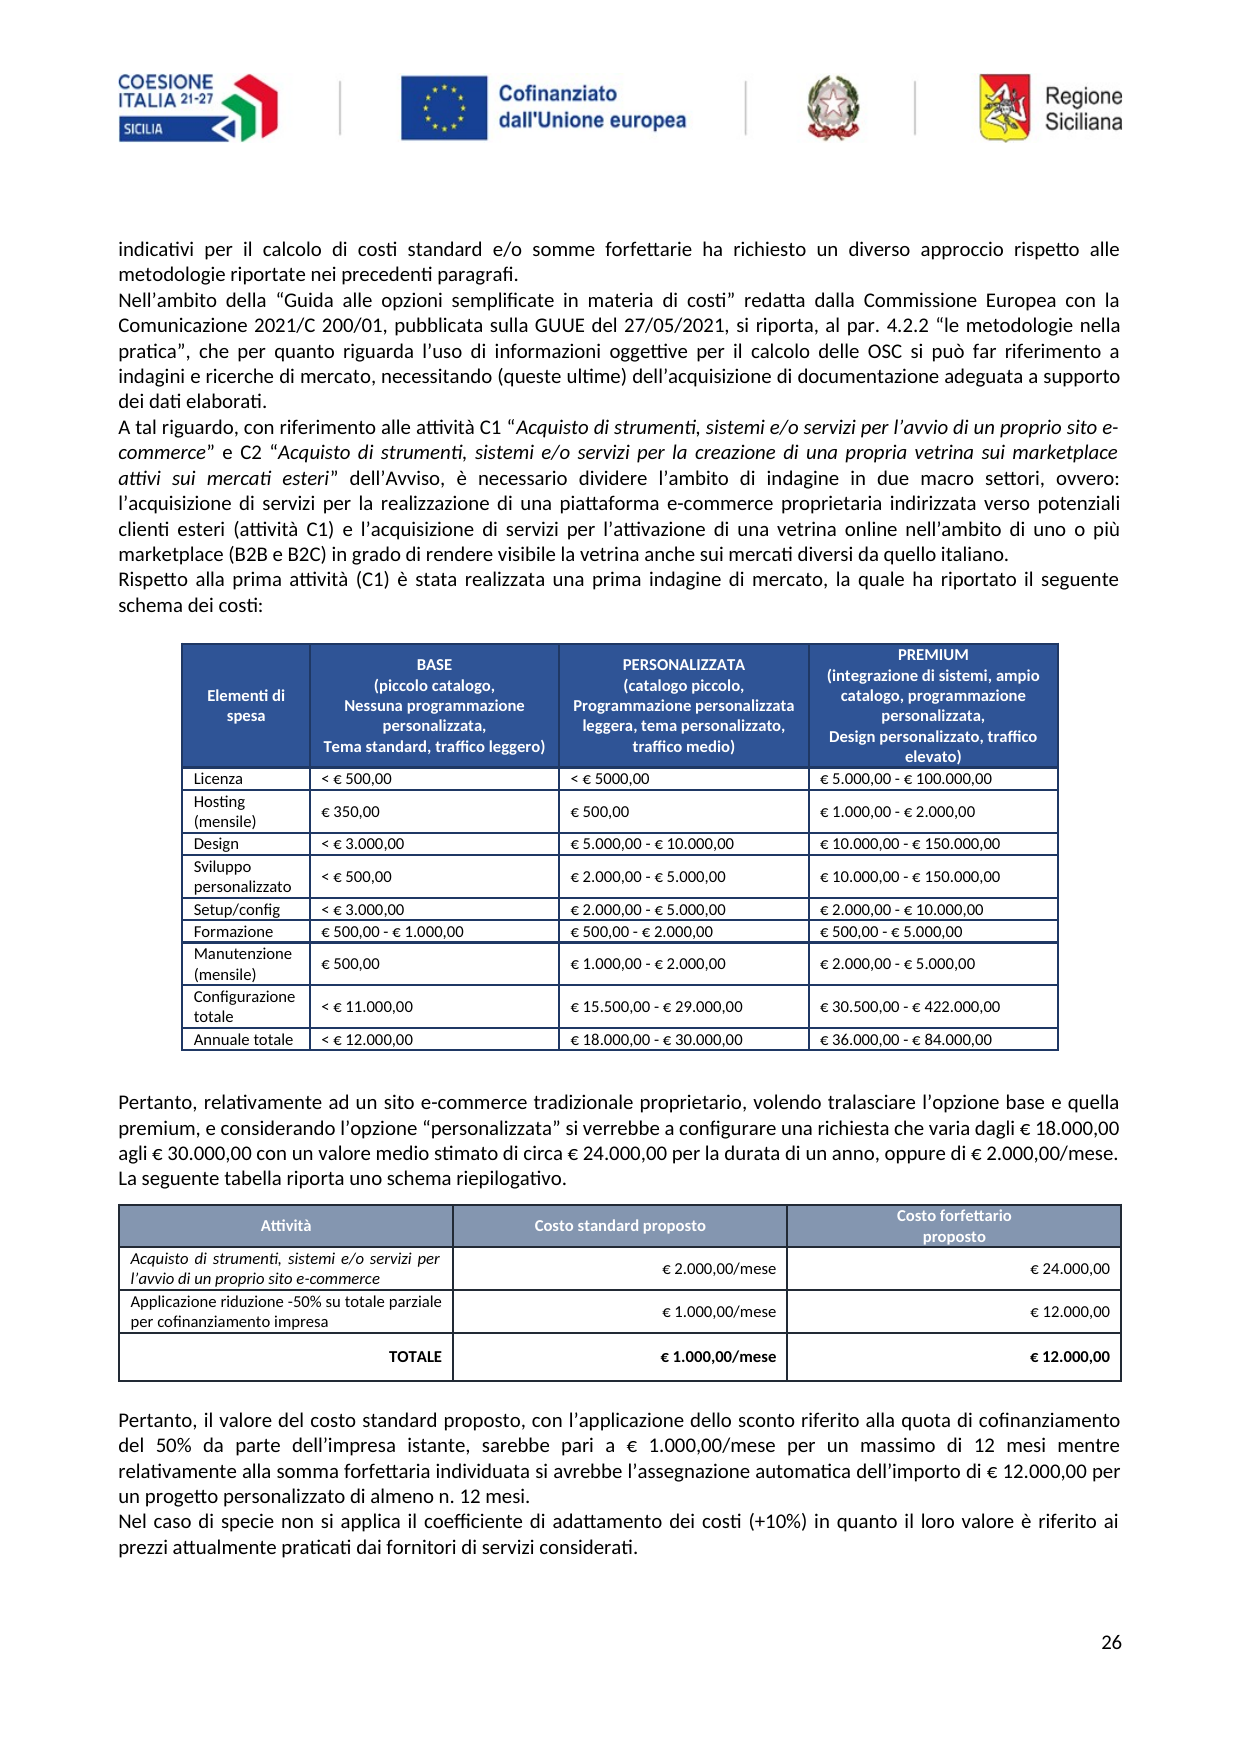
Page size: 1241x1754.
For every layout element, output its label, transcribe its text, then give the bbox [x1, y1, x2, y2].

table_cell Design [183, 834, 309, 854]
table_cell € 10.000,00 - € 150.000,00 [810, 834, 1057, 854]
table_header PERSONALIZZATA (catalogo piccolo, Programmazione personalizzata leggera, tema personalizzato, traffico medio) [560, 645, 808, 766]
text Nel caso di specie non si applica il coefficiente di adattamento dei costi (+10%) in quanto il loro valore è riferito ai prezzi attualmente praticati dai fornitori di servizi considerati. [118, 1509, 1122, 1559]
table_cell Applicazione riduzione -50% su totale parziale per cofinanziamento impresa [120, 1291, 452, 1332]
table_cell Acquisto di strumenti, sistemi e/o servizi per l’avvio di un proprio sito e-commerce [120, 1248, 452, 1289]
table_cell € 10.000,00 - € 150.000,00 [810, 856, 1057, 897]
table_cell € 2.000,00 - € 5.000,00 [560, 899, 808, 919]
table_cell € 500,00 - € 1.000,00 [311, 921, 558, 941]
table_cell € 5.000,00 - € 100.000,00 [810, 769, 1057, 789]
table_cell € 5.000,00 - € 10.000,00 [560, 834, 808, 854]
table_cell € 500,00 [560, 791, 808, 832]
table_cell < € 500,00 [311, 769, 558, 789]
table_cell Configurazione totale [183, 986, 309, 1027]
table_cell € 1.000,00 - € 2.000,00 [810, 791, 1057, 832]
table_cell Hosting (mensile) [183, 791, 309, 832]
table_cell € 500,00 - € 5.000,00 [810, 921, 1057, 941]
text Pertanto, il valore del costo standard proposto, con l’applicazione dello sconto riferito alla quota di cofinanziamento del 50% da parte dell’impresa istante, sarebbe pari a € 1.000,00/mese per un massimo di 12 mesi mentre relativamente alla somma forfettaria individuata si avrebbe l’assegnazione automatica dell’importo di € 12.000,00 per un progetto personalizzato di almeno n. 12 mesi. [118, 1407, 1122, 1509]
text Rispetto alla prima attività (C1) è stata realizzata una prima indagine di mercato, la quale ha riportato il seguente schema dei costi: [118, 567, 1122, 617]
table_cell < € 3.000,00 [311, 899, 558, 919]
table_cell < € 11.000,00 [311, 986, 558, 1027]
table_header PREMIUM (integrazione di sistemi, ampio catalogo, programmazione personalizzata, Design personalizzato, traffico elevato) [810, 645, 1057, 766]
table_cell € 2.000,00 - € 5.000,00 [810, 944, 1057, 984]
table_cell Sviluppo personalizzato [183, 856, 309, 897]
table_cell € 1.000,00 - € 2.000,00 [560, 944, 808, 984]
picture [118, 73, 1123, 143]
table_header Elementi di spesa [183, 645, 309, 766]
table_cell Licenza [183, 769, 309, 789]
table_cell Annuale totale [183, 1029, 309, 1049]
table_cell € 350,00 [311, 791, 558, 832]
text Nell’ambito della “Guida alle opzioni semplificate in materia di costi” redatta dalla Commissione Europea con la Comunicazione 2021/C 200/01, pubblicata sulla GUUE del 27/05/2021, si riporta, al par. 4.2.2 “le metodologie nella pratica”, che per quanto riguarda l’uso di informazioni oggettive per il calcolo delle OSC si può far riferimento a indagini e ricerche di mercato, necessitando (queste ultime) dell’acquisizione di documentazione adeguata a supporto dei dati elaborati. [118, 287, 1122, 414]
table_header Attività [120, 1206, 452, 1246]
table_cell € 500,00 [311, 944, 558, 984]
table_cell < € 12.000,00 [311, 1029, 558, 1049]
text A tal riguardo, con riferimento alle attività C1 “Acquisto di strumenti, sistemi e/o servizi per l’avvio di un proprio sito e-commerce” e C2 “Acquisto di strumenti, sistemi e/o servizi per la creazione di una propria vetrina sui marketplace attivi sui mercati esteri” dell’Avviso, è necessario dividere l’ambito di indagine in due macro settori, ovvero: l’acquisizione di servizi per la realizzazione di una piattaforma e-commerce proprietaria indirizzata verso potenziali clienti esteri (attività C1) e l’acquisizione di servizi per l’attivazione di una vetrina online nell’ambito di uno o più marketplace (B2B e B2C) in grado di rendere visibile la vetrina anche sui mercati diversi da quello italiano. [118, 414, 1122, 567]
table_header Costo forfettario proposto [788, 1206, 1120, 1246]
table_cell Manutenzione (mensile) [183, 944, 309, 984]
table_cell Formazione [183, 921, 309, 941]
table_header BASE (piccolo catalogo, Nessuna programmazione personalizzata, Tema standard, traffico leggero) [311, 645, 558, 766]
table_cell Setup/config [183, 899, 309, 919]
table_cell € 15.500,00 - € 29.000,00 [560, 986, 808, 1027]
table_cell € 24.000,00 [788, 1248, 1120, 1289]
table_cell € 30.500,00 - € 422.000,00 [810, 986, 1057, 1027]
table_cell € 500,00 - € 2.000,00 [560, 921, 808, 941]
table_cell < € 3.000,00 [311, 834, 558, 854]
text Pertanto, relativamente ad un sito e-commerce tradizionale proprietario, volendo tralasciare l’opzione base e quella premium, e considerando l’opzione “personalizzata” si verrebbe a configurare una richiesta che varia dagli € 18.000,00 agli € 30.000,00 con un valore medio stimato di circa € 24.000,00 per la durata di un anno, oppure di € 2.000,00/mese. La seguente tabella riporta uno schema riepilogativo. [118, 1089, 1122, 1191]
table_cell € 2.000,00 - € 5.000,00 [560, 856, 808, 897]
table_cell < € 500,00 [311, 856, 558, 897]
table_cell € 18.000,00 - € 30.000,00 [560, 1029, 808, 1049]
table_cell TOTALE [120, 1334, 452, 1379]
table_cell € 36.000,00 - € 84.000,00 [810, 1029, 1057, 1049]
table_cell € 1.000,00/mese [454, 1334, 786, 1379]
table_cell € 2.000,00/mese [454, 1248, 786, 1289]
table_cell € 12.000,00 [788, 1334, 1120, 1379]
table_cell € 1.000,00/mese [454, 1291, 786, 1332]
table_cell € 12.000,00 [788, 1291, 1120, 1332]
table_cell € 2.000,00 - € 10.000,00 [810, 899, 1057, 919]
table_header Costo standard proposto [454, 1206, 786, 1246]
table_cell < € 5000,00 [560, 769, 808, 789]
